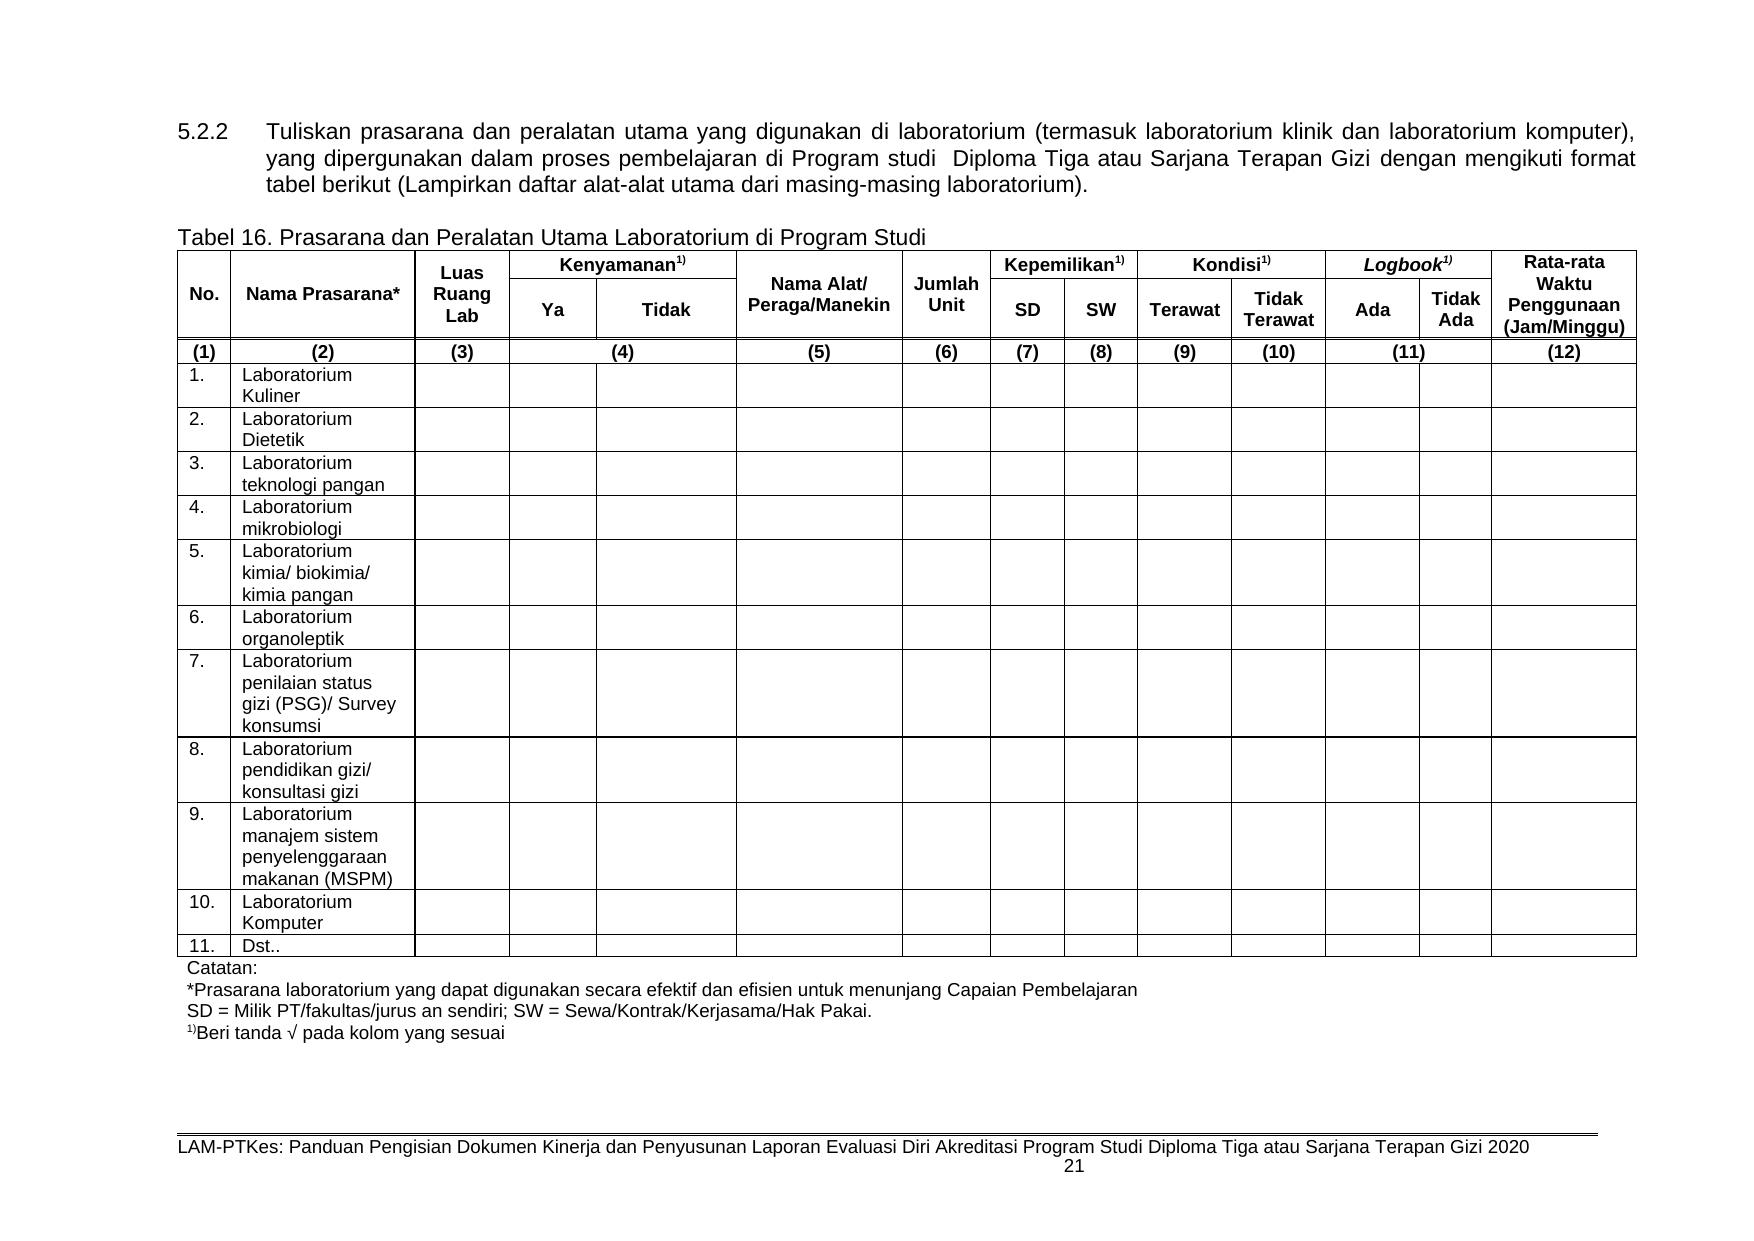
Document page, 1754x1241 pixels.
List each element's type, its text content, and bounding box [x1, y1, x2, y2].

table_cell [1326, 496, 1419, 539]
table_cell [1232, 935, 1325, 956]
table_cell [1138, 890, 1231, 933]
table_cell [510, 803, 596, 889]
table_cell [1326, 803, 1419, 889]
text SD = Milik PT/fakultas/jurus an sendiri; SW = Sewa/Kontrak/Kerjasama/Hak Pakai. [187, 1000, 1636, 1022]
table_cell (7) [991, 340, 1064, 362]
table_cell [597, 364, 736, 407]
table_cell [510, 606, 596, 649]
table_cell 3. [178, 452, 230, 495]
table_cell [903, 408, 990, 451]
table_cell [903, 452, 990, 495]
text Tabel 16. Prasarana dan Peralatan Utama Laboratorium di Program Studi [177, 223, 1636, 250]
table_cell Laboratorium manajem sistem penyelenggaraan makanan (MSPM) [231, 803, 414, 889]
table_cell [1138, 496, 1231, 539]
table_cell [1065, 650, 1137, 736]
table_cell [1232, 650, 1325, 736]
table_cell [1492, 496, 1636, 539]
table_cell [1492, 803, 1636, 889]
table_cell [416, 452, 509, 495]
table_cell [903, 540, 990, 605]
table_cell [510, 738, 596, 802]
table_cell [991, 452, 1064, 495]
table_cell [1492, 935, 1636, 956]
table_cell (2) [231, 340, 414, 362]
table_cell [597, 935, 736, 956]
table_cell [597, 496, 736, 539]
table_cell Laboratorium kimia/ biokimia/ kimia pangan [231, 540, 414, 605]
table_cell [416, 650, 509, 736]
table_cell [1232, 890, 1325, 933]
table_cell Tidak [597, 279, 736, 337]
table_cell Laboratorium Komputer [231, 890, 414, 933]
table_cell [1138, 408, 1231, 451]
table_cell [1065, 540, 1137, 605]
table_cell [597, 540, 736, 605]
table_cell [1420, 890, 1491, 933]
table_cell [416, 364, 509, 407]
text Catatan: [187, 957, 1636, 979]
table_cell [1065, 890, 1137, 933]
table_cell [1492, 452, 1636, 495]
table_cell [597, 452, 736, 495]
table_header Logbook1) [1326, 251, 1491, 278]
table_cell [991, 364, 1064, 407]
table_cell [1420, 738, 1491, 802]
table_cell (12) [1492, 340, 1636, 362]
table_cell [1420, 496, 1491, 539]
table_cell Tidak Ada [1420, 279, 1491, 337]
table_cell [737, 803, 902, 889]
table_cell [510, 890, 596, 933]
table_cell (8) [1065, 340, 1137, 362]
table_cell Laboratorium mikrobiologi [231, 496, 414, 539]
table_cell [1232, 408, 1325, 451]
table_cell (5) [737, 340, 902, 362]
table_cell (11) [1326, 340, 1491, 362]
table_cell [903, 606, 990, 649]
table_cell [903, 890, 990, 933]
table_cell [737, 606, 902, 649]
table_cell [1065, 738, 1137, 802]
table_cell [597, 738, 736, 802]
table_cell [1492, 738, 1636, 802]
table_cell [1326, 606, 1419, 649]
table_cell [737, 738, 902, 802]
table_cell [1138, 650, 1231, 736]
table_cell [737, 935, 902, 956]
table_cell Laboratorium teknologi pangan [231, 452, 414, 495]
table_cell [1138, 935, 1231, 956]
table_cell [1420, 364, 1491, 407]
table_cell [416, 803, 509, 889]
table_cell [1232, 738, 1325, 802]
table_cell Laboratorium organoleptik [231, 606, 414, 649]
table_cell 5. [178, 540, 230, 605]
table_cell [597, 803, 736, 889]
table_cell [991, 540, 1064, 605]
table_cell [1232, 540, 1325, 605]
table_cell [737, 650, 902, 736]
table_cell (1) [178, 340, 230, 362]
table_cell [903, 650, 990, 736]
table_cell Laboratorium Kuliner [231, 364, 414, 407]
table_cell [737, 540, 902, 605]
table_cell [597, 650, 736, 736]
table_cell [991, 650, 1064, 736]
table_cell [1492, 890, 1636, 933]
table_cell [991, 738, 1064, 802]
table_cell [1326, 738, 1419, 802]
table_cell [991, 803, 1064, 889]
table_header Kenyamanan1) [510, 251, 736, 278]
table_cell [416, 890, 509, 933]
table_cell [991, 890, 1064, 933]
table_header No. [178, 251, 230, 337]
table_cell [1420, 606, 1491, 649]
table_cell [737, 890, 902, 933]
table_cell [1065, 452, 1137, 495]
table_cell [737, 408, 902, 451]
table_cell [1492, 650, 1636, 736]
table_cell [1492, 364, 1636, 407]
table_cell [597, 606, 736, 649]
table_cell SD [991, 279, 1064, 337]
table_cell Laboratorium pendidikan gizi/ konsultasi gizi [231, 738, 414, 802]
table_cell [1138, 738, 1231, 802]
text *Prasarana laboratorium yang dapat digunakan secara efektif dan efisien untuk menunjang Capaian Pembelajaran [187, 979, 1636, 1000]
table_cell [510, 364, 596, 407]
table_cell Laboratorium penilaian status gizi (PSG)/ Survey konsumsi [231, 650, 414, 736]
table_cell [1420, 803, 1491, 889]
table_cell Ya [510, 279, 596, 337]
table_cell [1065, 935, 1137, 956]
table_cell [597, 890, 736, 933]
table_cell [737, 364, 902, 407]
table_cell [416, 540, 509, 605]
table_cell [416, 408, 509, 451]
table_cell [510, 935, 596, 956]
table_cell [510, 650, 596, 736]
table_cell [991, 496, 1064, 539]
table_cell (10) [1232, 340, 1325, 362]
table_cell [1138, 540, 1231, 605]
table_cell [510, 408, 596, 451]
table_cell Dst.. [231, 935, 414, 956]
table_cell [737, 496, 902, 539]
table_cell [1420, 452, 1491, 495]
table_cell [597, 408, 736, 451]
table_cell 8. [178, 738, 230, 802]
table_cell Tidak Terawat [1232, 279, 1325, 337]
table_cell [903, 364, 990, 407]
table_cell 7. [178, 650, 230, 736]
table_cell 11. [178, 935, 230, 956]
table_cell [1138, 803, 1231, 889]
table_cell [1492, 408, 1636, 451]
table_cell [1492, 540, 1636, 605]
table_cell [1420, 650, 1491, 736]
table_cell [1326, 364, 1419, 407]
table_cell Terawat [1138, 279, 1231, 337]
table_cell 1. [178, 364, 230, 407]
table_cell [1232, 452, 1325, 495]
table_cell [1420, 540, 1491, 605]
table_cell [1492, 606, 1636, 649]
table_header Nama Alat/ Peraga/Manekin [737, 251, 902, 337]
table_cell [1232, 364, 1325, 407]
table_cell 2. [178, 408, 230, 451]
table_cell [1065, 364, 1137, 407]
table_cell SW [1065, 279, 1137, 337]
table_cell [510, 452, 596, 495]
table_cell [510, 496, 596, 539]
table_header Kepemilikan1) [991, 251, 1137, 278]
table_cell [416, 738, 509, 802]
table_cell 10. [178, 890, 230, 933]
table_header Nama Prasarana* [231, 251, 414, 337]
table_cell (9) [1138, 340, 1231, 362]
table_cell [1138, 606, 1231, 649]
table_cell 4. [178, 496, 230, 539]
table_cell [416, 606, 509, 649]
table_header Luas Ruang Lab [416, 251, 509, 337]
table_cell (6) [903, 340, 990, 362]
table_cell [903, 935, 990, 956]
table_cell [1138, 364, 1231, 407]
table_cell [1326, 452, 1419, 495]
table_cell [991, 606, 1064, 649]
table_cell [1326, 540, 1419, 605]
table_cell [1326, 408, 1419, 451]
table_cell [1420, 935, 1491, 956]
table_cell [1326, 890, 1419, 933]
table_cell [991, 935, 1064, 956]
table_cell Ada [1326, 279, 1419, 337]
table_cell Laboratorium Dietetik [231, 408, 414, 451]
table_cell [1065, 408, 1137, 451]
text 1)Beri tanda √ pada kolom yang sesuai [187, 1022, 1636, 1043]
table_cell [416, 935, 509, 956]
table_cell 9. [178, 803, 230, 889]
table_cell [903, 496, 990, 539]
table_cell [1326, 935, 1419, 956]
table_cell [991, 408, 1064, 451]
table_cell [1420, 408, 1491, 451]
table_cell [1138, 452, 1231, 495]
table_cell 6. [178, 606, 230, 649]
table_cell [416, 496, 509, 539]
table_cell [1232, 496, 1325, 539]
table_cell [1065, 606, 1137, 649]
table_cell [1232, 803, 1325, 889]
table_cell [1326, 650, 1419, 736]
table_cell [903, 738, 990, 802]
text 5.2.2 Tuliskan prasarana dan peralatan utama yang digunakan di laboratorium (termasuk laboratorium klinik dan laboratorium komputer), yang dipergunakan dalam proses pembelajaran di Program studi Diploma Tiga atau Sarjana Terapan Gizi dengan mengikuti format tabel berikut (Lampirkan daftar alat-alat utama dari masing-masing laboratorium). [177, 118, 1636, 197]
table_cell [510, 540, 596, 605]
table_header Jumlah Unit [903, 251, 990, 337]
table_header Rata-rata Waktu Penggunaan (Jam/Minggu) [1492, 251, 1636, 337]
table_cell (4) [510, 340, 736, 362]
table_cell [1065, 803, 1137, 889]
table_cell [1232, 606, 1325, 649]
table_cell [737, 452, 902, 495]
table_cell [903, 803, 990, 889]
table_cell (3) [416, 340, 509, 362]
table_cell [1065, 496, 1137, 539]
table_header Kondisi1) [1138, 251, 1325, 278]
